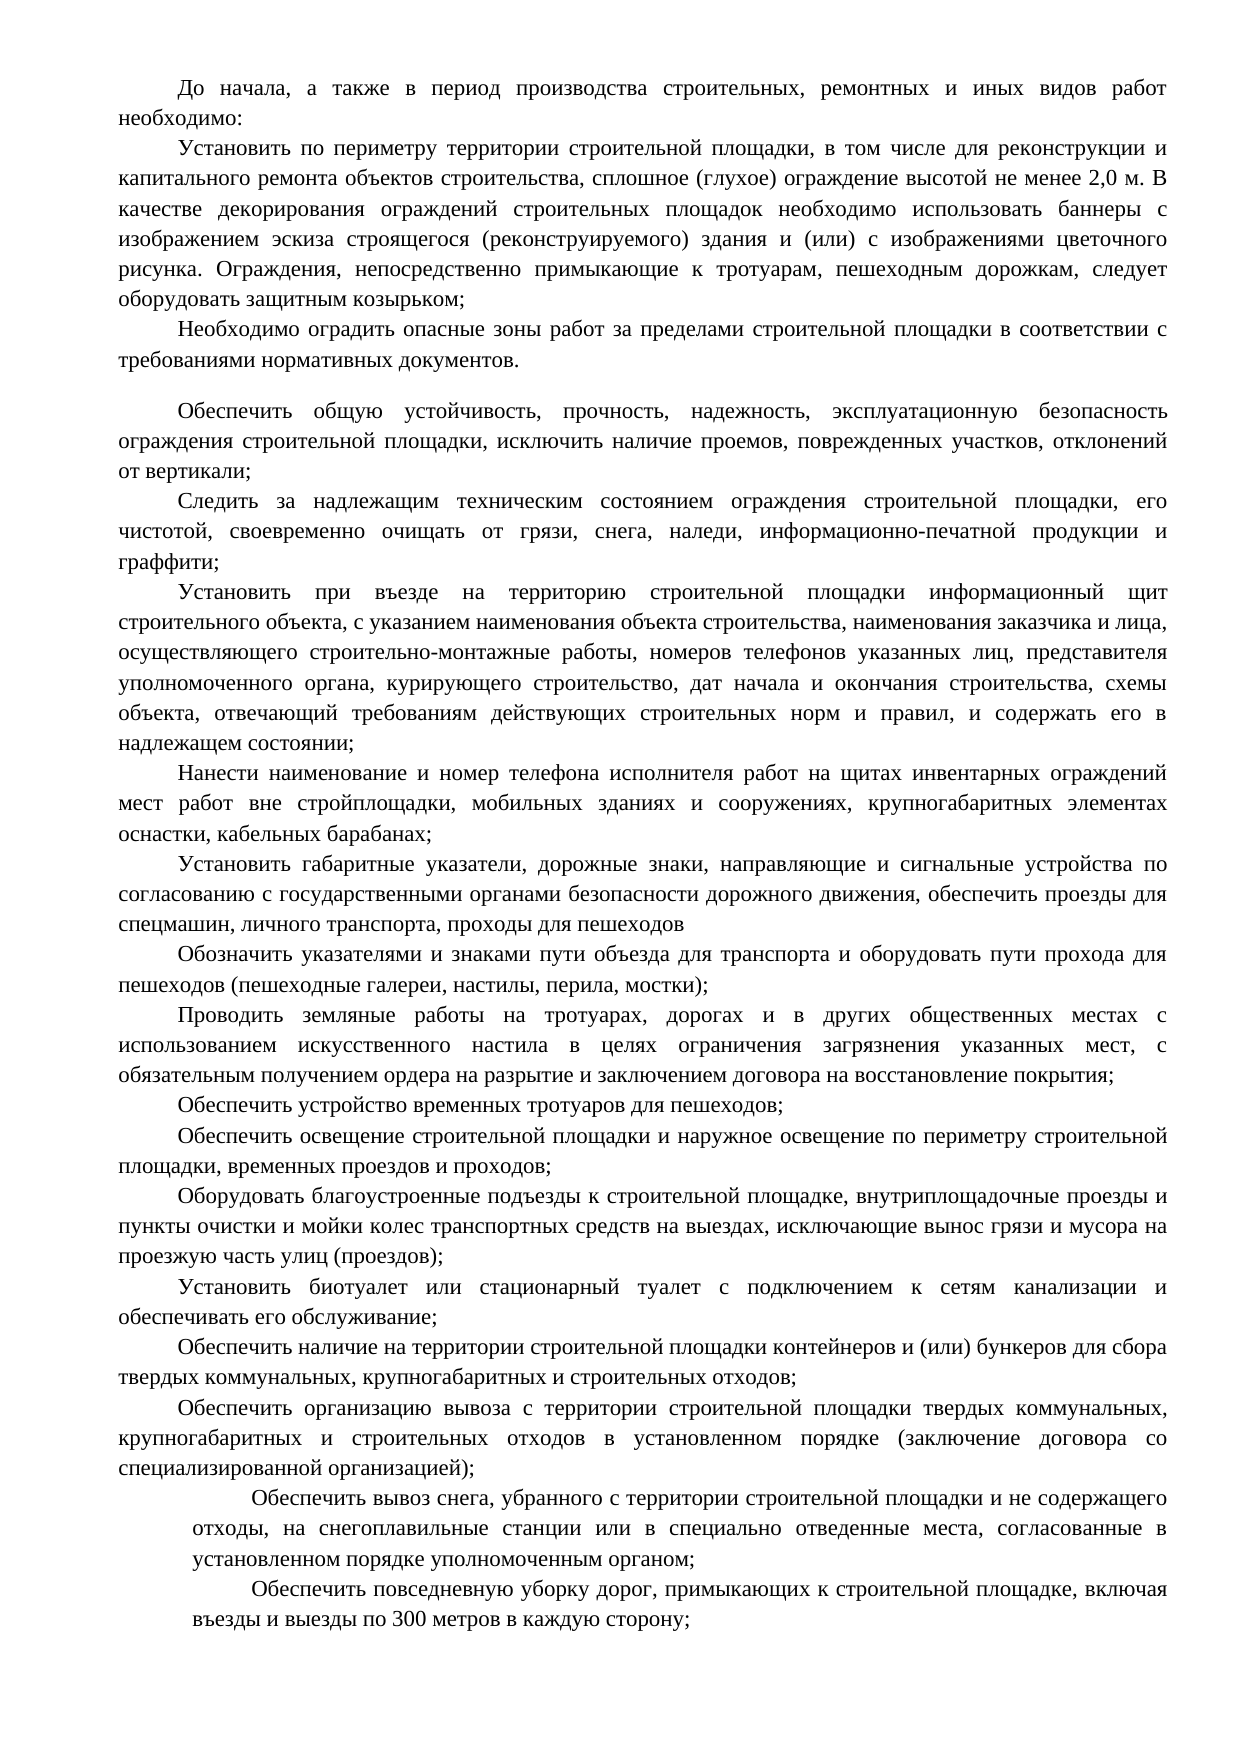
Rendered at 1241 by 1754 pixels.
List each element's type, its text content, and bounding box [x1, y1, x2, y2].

text Обеспечить повседневную уборку дорог, примыкающих к строительной площадке, включая въезды и выезды по 300 метров в каждую сторону; [192, 1575, 1169, 1631]
text Установить при въезде на территорию строительной площадки информационный щит строительного объекта, с указанием наименования объекта строительства, наименования заказчика и лица, осуществляющего строительно-монтажные работы, номеров телефонов указанных лиц, представителя уполномоченного органа, курирующего строительство, дат начала и окончания строительства, схемы объекта, отвечающий требованиям действующих строительных норм и правил, и содержать его в надлежащем состоянии; [118, 578, 1169, 755]
text Обеспечить устройство временных тротуаров для пешеходов; [118, 1092, 1169, 1118]
text Установить биотуалет или стационарный туалет с подключением к сетям канализации и обеспечивать его обслуживание; [118, 1273, 1169, 1329]
text Установить по периметру территории строительной площадки, в том числе для реконструкции и капитального ремонта объектов строительства, сплошное (глухое) ограждение высотой не менее 2,0 м. В качестве декорирования ограждений строительных площадок необходимо использовать баннеры с изображением эскиза строящегося (реконструируемого) здания и (или) с изображениями цветочного рисунка. Ограждения, непосредственно примыкающие к тротуарам, пешеходным дорожкам, следует оборудовать защитным козырьком; [118, 134, 1169, 312]
text До начала, а также в период производства строительных, ремонтных и иных видов работ необходимо: [118, 74, 1169, 130]
text Следить за надлежащим техническим состоянием ограждения строительной площадки, его чистотой, своевременно очищать от грязи, снега, наледи, информационно-печатной продукции и граффити; [118, 487, 1169, 574]
text Обеспечить освещение строительной площадки и наружное освещение по периметру строительной площадки, временных проездов и проходов; [118, 1122, 1169, 1178]
text Обеспечить наличие на территории строительной площадки контейнеров и (или) бункеров для сбора твердых коммунальных, крупногабаритных и строительных отходов; [118, 1333, 1169, 1390]
text Обеспечить вывоз снега, убранного с территории строительной площадки и не содержащего отходы, на снегоплавильные станции или в специально отведенные места, согласованные в установленном порядке уполномоченным органом; [192, 1484, 1169, 1571]
text Оборудовать благоустроенные подъезды к строительной площадке, внутриплощадочные проезды и пункты очистки и мойки колес транспортных средств на выездах, исключающие вынос грязи и мусора на проезжую часть улиц (проездов); [118, 1182, 1169, 1269]
text Обозначить указателями и знаками пути объезда для транспорта и оборудовать пути прохода для пешеходов (пешеходные галереи, настилы, перила, мостки); [118, 941, 1169, 997]
text Необходимо оградить опасные зоны работ за пределами строительной площадки в соответствии с требованиями нормативных документов. [118, 316, 1169, 372]
text Обеспечить организацию вывоза с территории строительной площадки твердых коммунальных, крупногабаритных и строительных отходов в установленном порядке (заключение договора со специализированной организацией); [118, 1394, 1169, 1480]
text Обеспечить общую устойчивость, прочность, надежность, эксплуатационную безопасность ограждения строительной площадки, исключить наличие проемов, поврежденных участков, отклонений от вертикали; [118, 397, 1169, 483]
text Нанести наименование и номер телефона исполнителя работ на щитах инвентарных ограждений мест работ вне стройплощадки, мобильных зданиях и сооружениях, крупногабаритных элементах оснастки, кабельных барабанах; [118, 759, 1169, 846]
text Установить габаритные указатели, дорожные знаки, направляющие и сигнальные устройства по согласованию с государственными органами безопасности дорожного движения, обеспечить проезды для спецмашин, личного транспорта, проходы для пешеходов [118, 850, 1169, 937]
text Проводить земляные работы на тротуарах, дорогах и в других общественных местах с использованием искусственного настила в целях ограничения загрязнения указанных мест, с обязательным получением ордера на разрытие и заключением договора на восстановление покрытия; [118, 1001, 1169, 1088]
